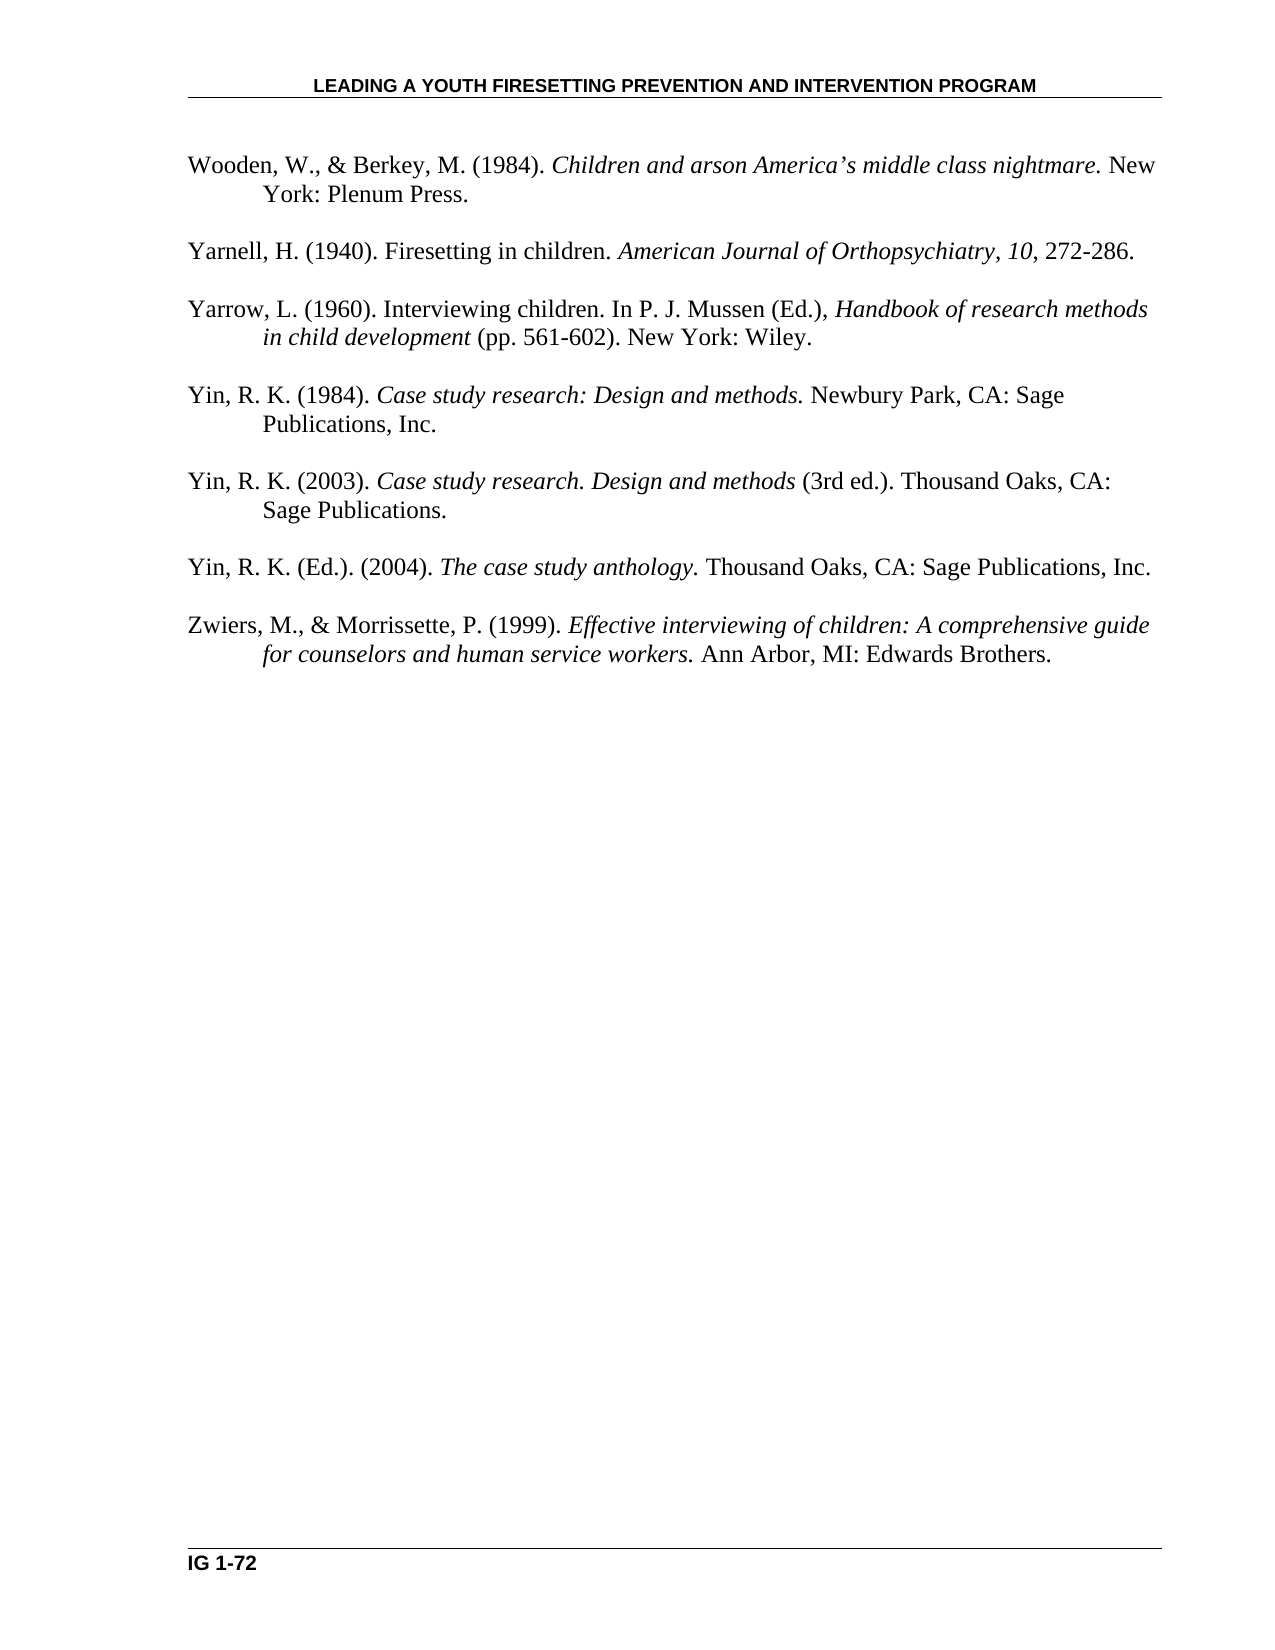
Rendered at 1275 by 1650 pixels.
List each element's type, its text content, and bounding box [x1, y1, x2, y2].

text Yin, R. K. (Ed.). (2004). The case study anthology. Thousand Oaks, CA: Sage Publications, Inc. [187, 552, 1162, 581]
text Wooden, W., & Berkey, M. (1984). Children and arson America’s middle class nightmare. New York: Plenum Press. [187, 150, 1162, 207]
text Yin, R. K. (1984). Case study research: Design and methods. Newbury Park, CA: Sage Publications, Inc. [187, 380, 1162, 437]
text Zwiers, M., & Morrissette, P. (1999). Effective interviewing of children: A comprehensive guide for counselors and human service workers. Ann Arbor, MI: Edwards Brothers. [187, 610, 1162, 667]
text Yarnell, H. (1940). Firesetting in children. American Journal of Orthopsychiatry, 10, 272-286. [187, 236, 1162, 265]
text Yin, R. K. (2003). Case study research. Design and methods (3rd ed.). Thousand Oaks, CA: Sage Publications. [187, 466, 1162, 524]
text Yarrow, L. (1960). Interviewing children. In P. J. Mussen (Ed.), Handbook of research methods in child development (pp. 561-602). New York: Wiley. [187, 294, 1162, 351]
